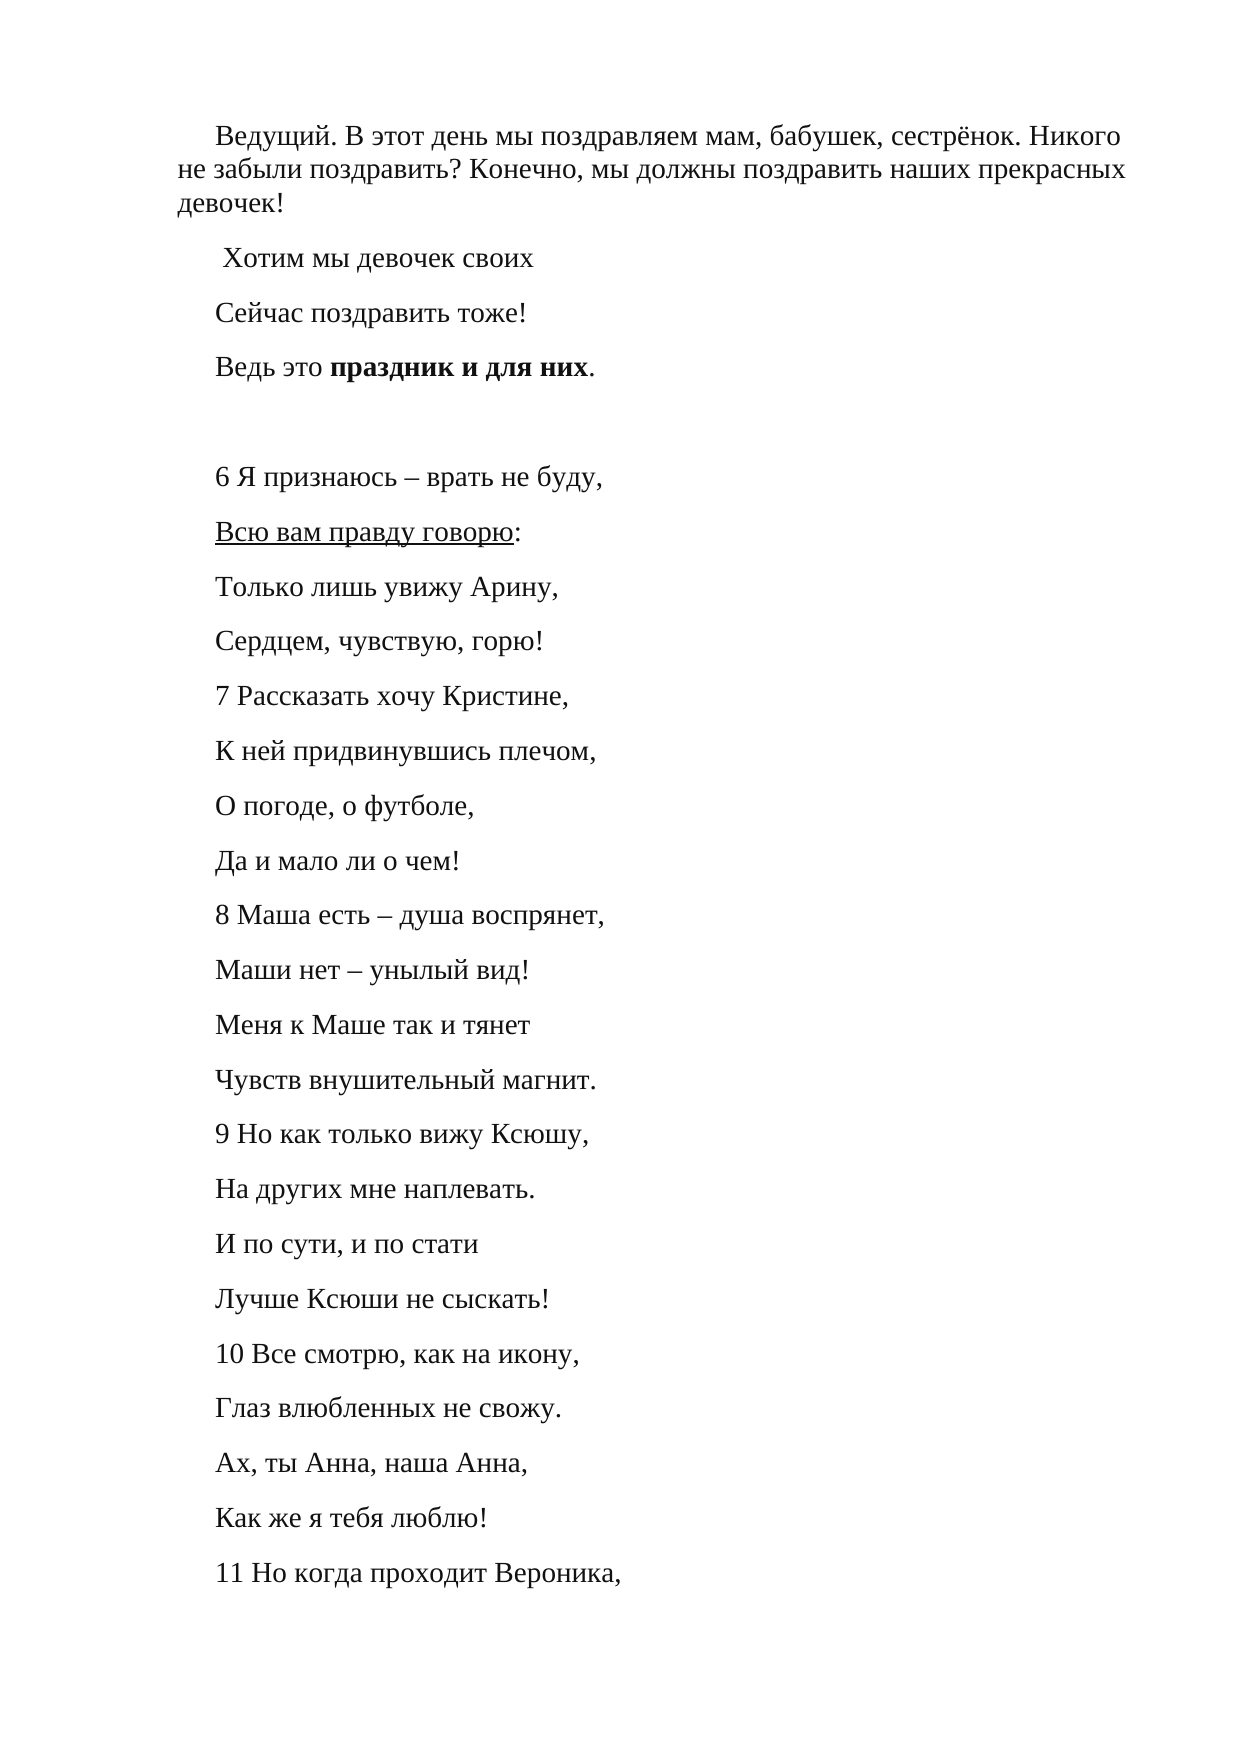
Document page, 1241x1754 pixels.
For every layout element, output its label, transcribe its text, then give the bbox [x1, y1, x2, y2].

text Только лишь увижу Арину, [177, 569, 1152, 602]
text Чувств внушительный магнит. [177, 1062, 1152, 1095]
text Ведущий. В этот день мы поздравляем мам, бабушек, сестрёнок. Никого не забыли поздравить? Конечно, мы должны поздравить наших прекрасных девочек! [177, 118, 1152, 219]
text 9 Но как только вижу Ксюшу, [177, 1117, 1152, 1150]
text Маши нет – унылый вид! [177, 952, 1152, 986]
text И по сути, и по стати [177, 1226, 1152, 1260]
text Всю вам правду говорю: [177, 514, 1152, 547]
text Ах, ты Анна, наша Анна, [177, 1445, 1152, 1479]
text На других мне наплевать. [177, 1171, 1152, 1205]
text 11 Но когда проходит Вероника, [177, 1555, 1152, 1588]
text 8 Маша есть – душа воспрянет, [177, 897, 1152, 931]
text О погоде, о футболе, [177, 788, 1152, 821]
text Сейчас поздравить тоже! [177, 295, 1152, 328]
text К ней придвинувшись плечом, [177, 733, 1152, 767]
text 10 Все смотрю, как на икону, [177, 1336, 1152, 1369]
text 7 Рассказать хочу Кристине, [177, 678, 1152, 712]
text Хотим мы девочек своих [177, 240, 1152, 273]
text Лучше Ксюши не сыскать! [177, 1281, 1152, 1314]
text Сердцем, чувствую, горю! [177, 623, 1152, 657]
text Как же я тебя люблю! [177, 1500, 1152, 1534]
text Меня к Маше так и тянет [177, 1007, 1152, 1041]
text Да и мало ли о чем! [177, 843, 1152, 876]
text 6 Я признаюсь – врать не буду, [177, 459, 1152, 493]
text Глаз влюбленных не свожу. [177, 1391, 1152, 1424]
text Ведь это праздник и для них. [177, 349, 1152, 383]
